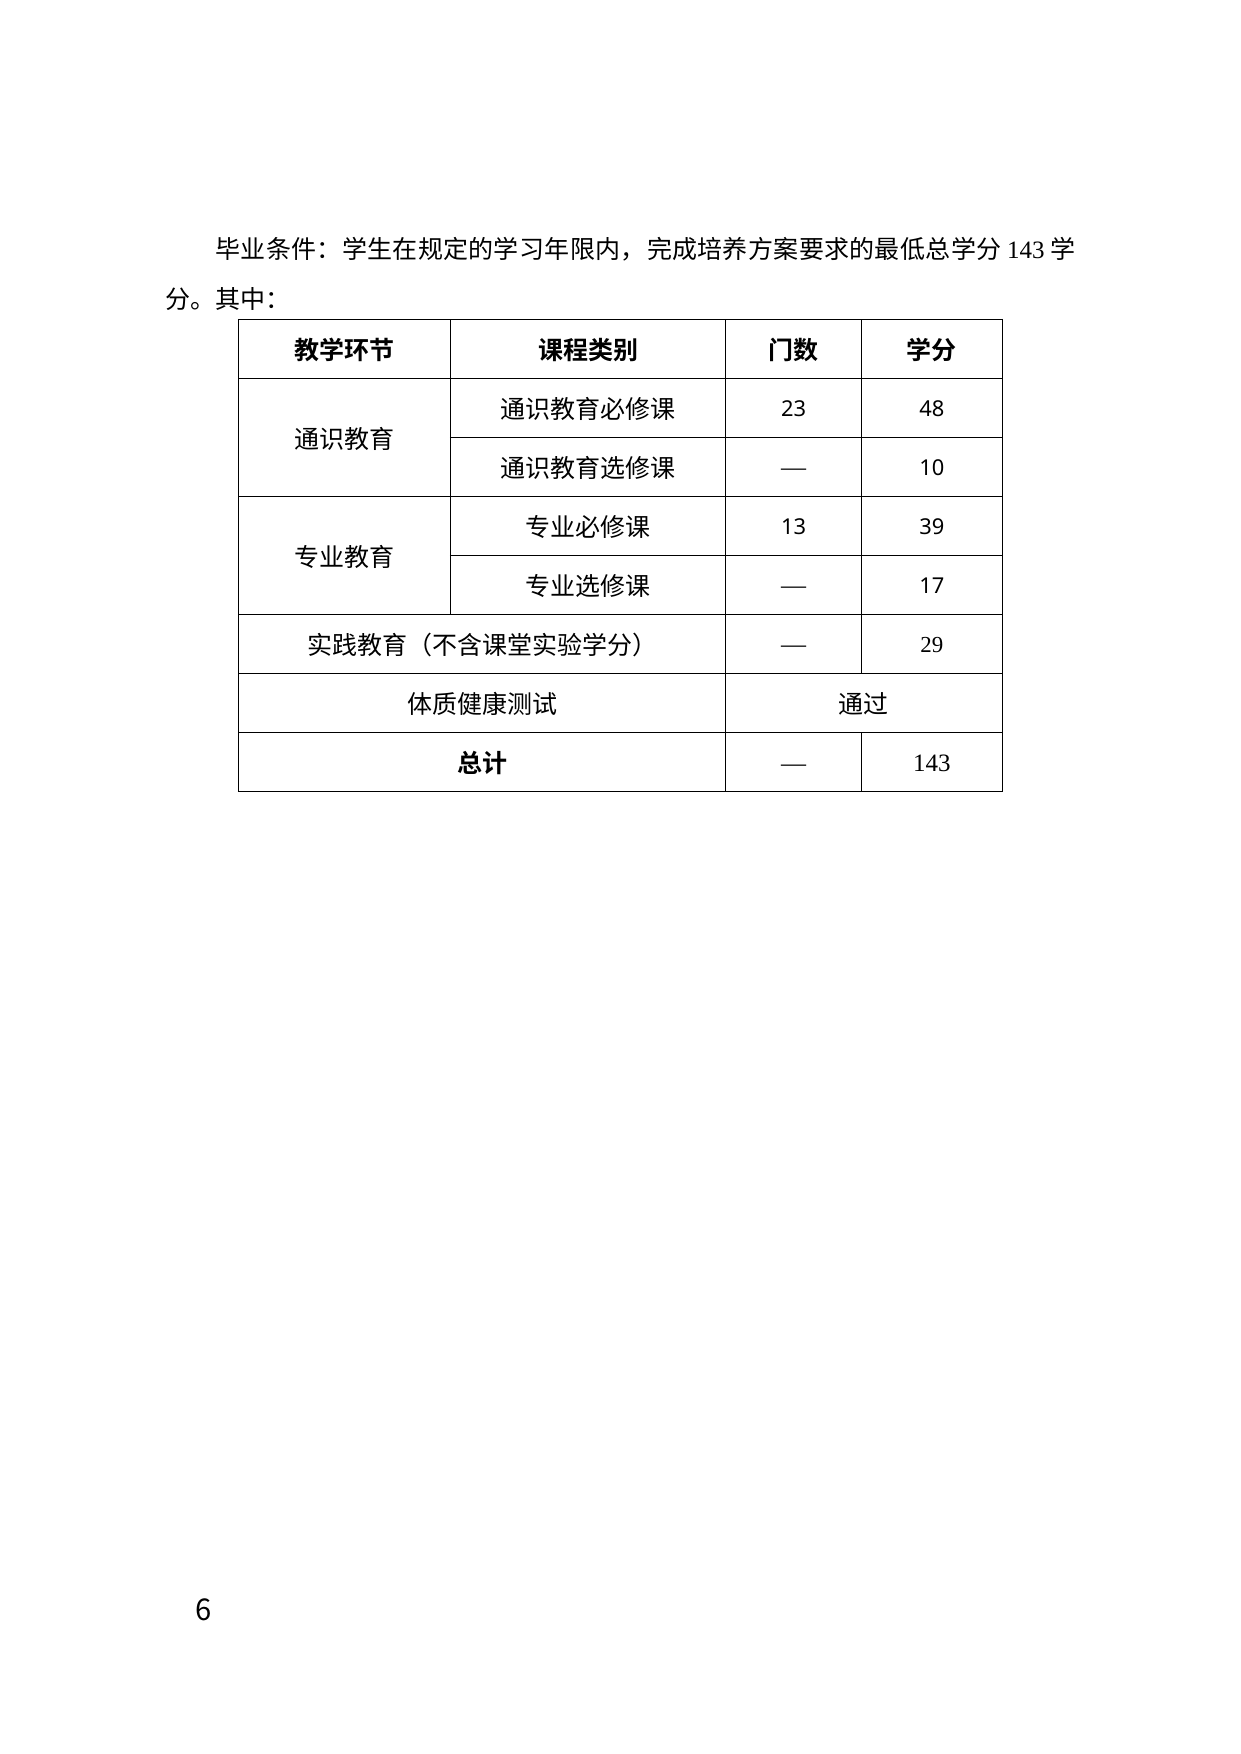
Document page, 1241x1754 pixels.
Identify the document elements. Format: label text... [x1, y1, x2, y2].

table_cell 48 [862, 379, 1002, 437]
table_header 门数 [726, 320, 861, 378]
text 毕业条件：学生在规定的学习年限内，完成培养方案要求的最低总学分143学分。其中： [165, 218, 1075, 318]
table_header 教学环节 [239, 320, 450, 378]
table_header 课程类别 [451, 320, 725, 378]
table_cell — [726, 615, 861, 673]
table_header 学分 [862, 320, 1002, 378]
table_cell 专业教育 [239, 497, 450, 614]
table_cell 专业必修课 [451, 497, 725, 555]
table_cell 通识教育必修课 [451, 379, 725, 437]
table_cell 体质健康测试 [239, 674, 725, 732]
table_cell 总计 [239, 733, 725, 791]
table_cell 39 [862, 497, 1002, 555]
table_cell 通识教育选修课 [451, 438, 725, 496]
table_cell 23 [726, 379, 861, 437]
table_cell — [726, 556, 861, 614]
table_cell — [726, 733, 861, 791]
table_cell 专业选修课 [451, 556, 725, 614]
table_cell 10 [862, 438, 1002, 496]
table_cell 通识教育 [239, 379, 450, 496]
table_cell 13 [726, 497, 861, 555]
table_cell 实践教育（不含课堂实验学分） [239, 615, 725, 673]
table_cell 29 [862, 615, 1002, 673]
table_cell 17 [862, 556, 1002, 614]
table_cell 通过 [726, 674, 1002, 732]
table_cell — [726, 438, 861, 496]
table_cell 143 [862, 733, 1002, 791]
